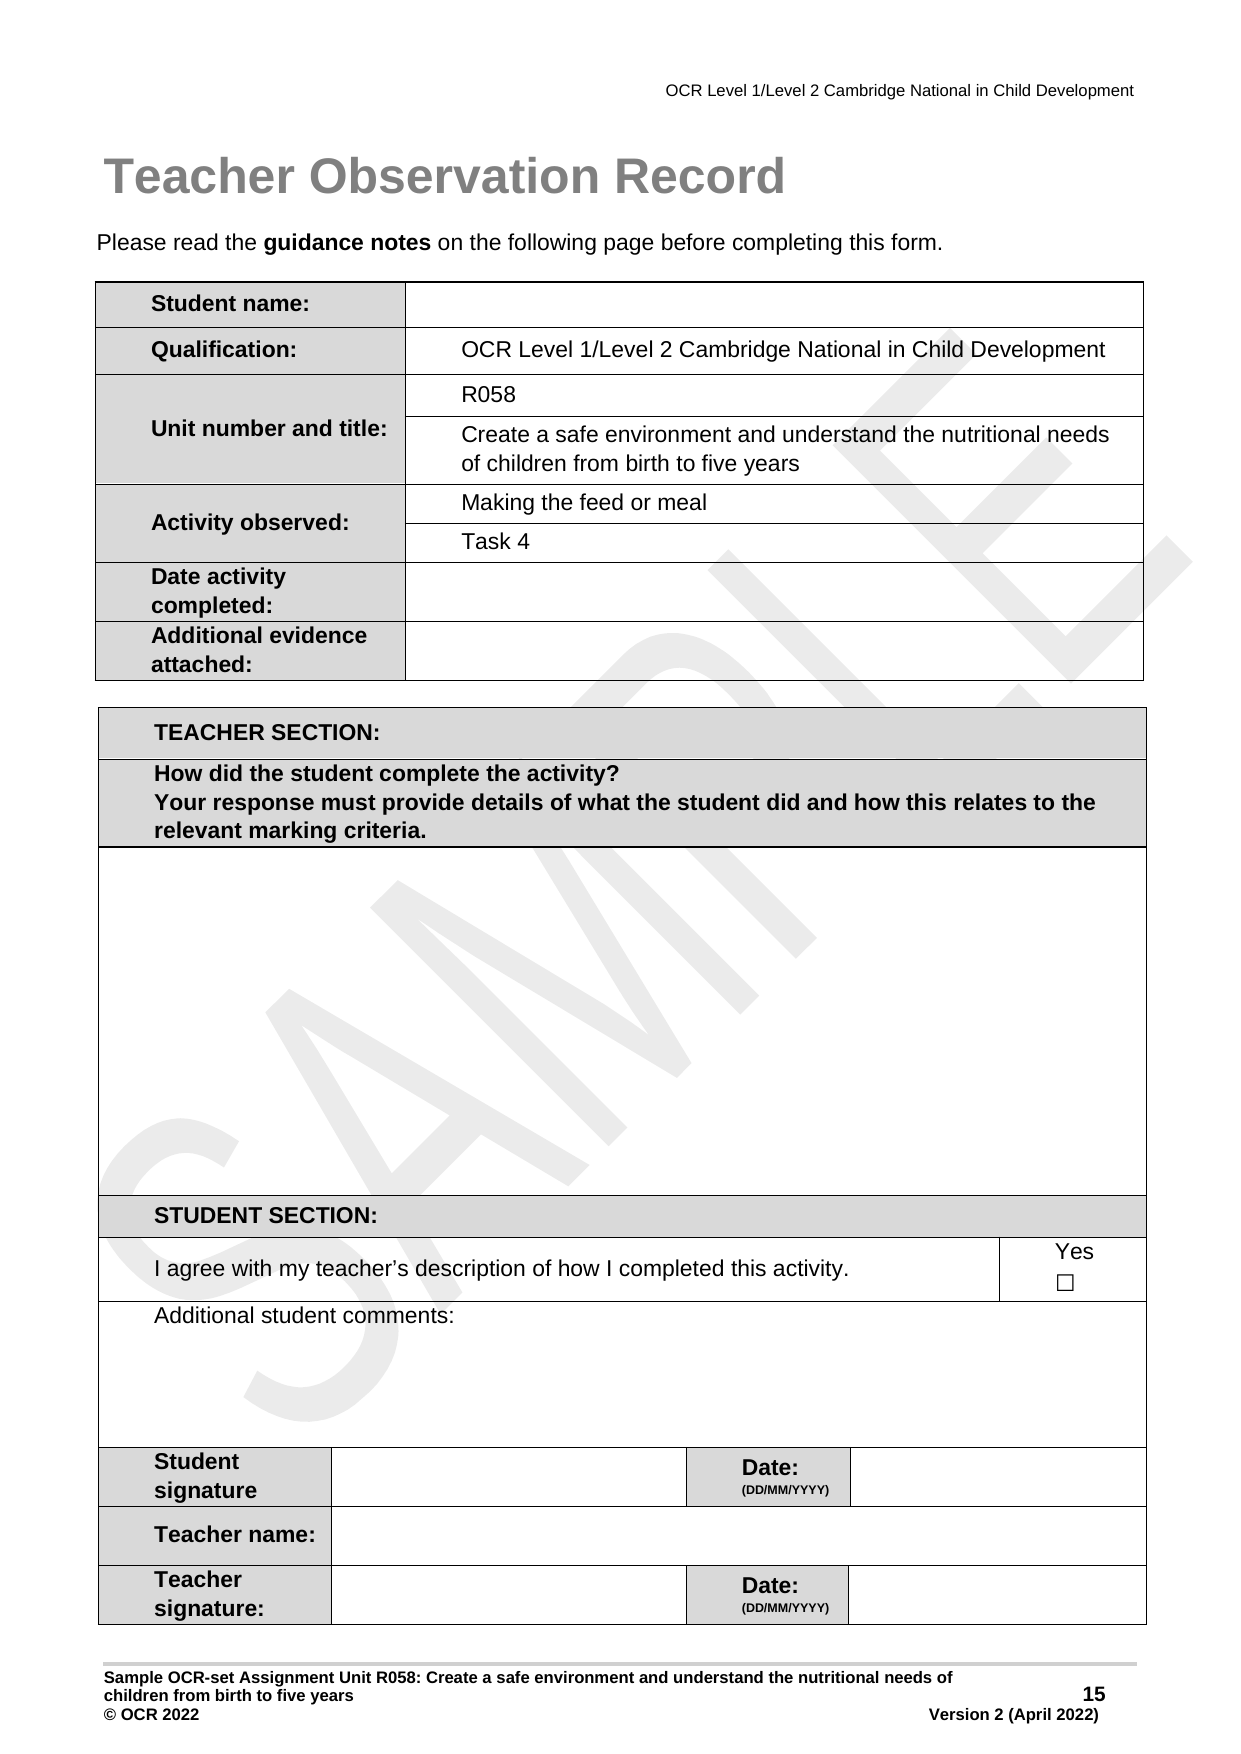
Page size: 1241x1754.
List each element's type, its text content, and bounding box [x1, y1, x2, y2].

subtitle Teacher Observation Record [103, 146, 1115, 204]
table_cell Date: (DD/MM/YYYY) [687, 1448, 850, 1506]
table_header TEACHER SECTION: [99, 708, 1146, 758]
table_cell Additional student comments: [99, 1302, 1146, 1447]
table_cell [406, 563, 1143, 621]
table_cell OCR Level 1/Level 2 Cambridge National in Child Development [406, 328, 1143, 374]
table_cell [332, 1507, 1146, 1565]
table_cell Task 4 [406, 524, 1143, 562]
table_cell Activity observed: [96, 485, 405, 562]
table_cell Date: (DD/MM/YYYY) [687, 1566, 848, 1624]
table_cell Student signature [99, 1448, 331, 1506]
table_header Student name: [96, 283, 405, 327]
table_cell Teacher name: [99, 1507, 331, 1565]
table_cell Teacher signature: [99, 1566, 331, 1624]
table_cell [849, 1566, 1146, 1624]
table_cell Making the feed or meal [406, 485, 1143, 522]
table_cell [332, 1566, 686, 1624]
table_cell Unit number and title: [96, 375, 405, 483]
text Please read the guidance notes on the following page before completing this form. [96, 229, 1203, 255]
table_cell R058 [406, 375, 1143, 416]
table_cell [99, 848, 1146, 1195]
table_cell [332, 1448, 686, 1506]
table_cell Additional evidence attached: [96, 622, 405, 680]
table_cell Date activity completed: [96, 563, 405, 621]
table_cell STUDENT SECTION: [99, 1196, 1146, 1237]
table_cell Qualification: [96, 328, 405, 374]
table_header [406, 283, 1143, 327]
table_cell [851, 1448, 1146, 1506]
table_cell [406, 622, 1143, 680]
table_cell How did the student complete the activity? Your response must provide details of what the student did and how this relates to the relevant marking criteria. [99, 760, 1146, 846]
table_cell Create a safe environment and understand the nutritional needs of children from birth to five years [406, 417, 1143, 483]
table_cell I agree with my teacher’s description of how I completed this activity. [99, 1238, 999, 1301]
table_cell Yes ☐ [1000, 1238, 1146, 1301]
